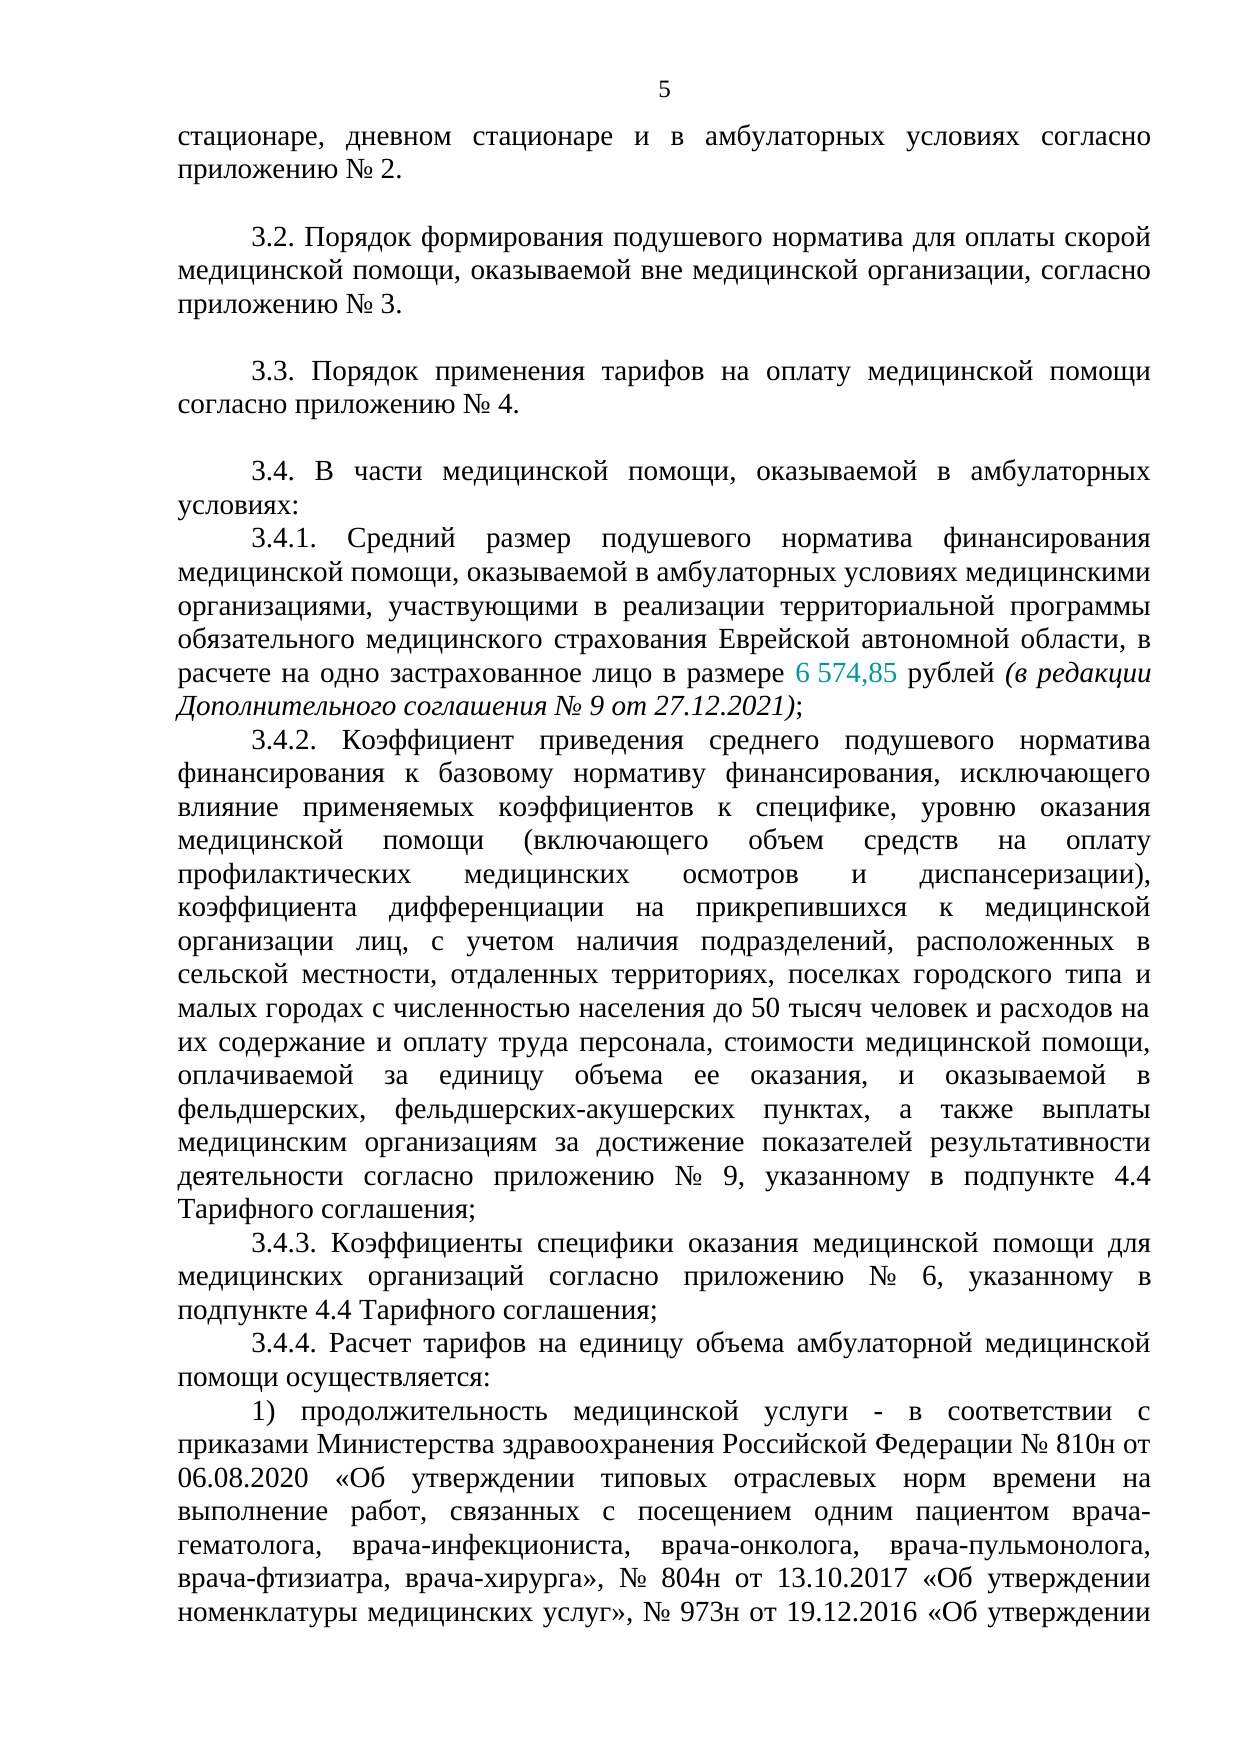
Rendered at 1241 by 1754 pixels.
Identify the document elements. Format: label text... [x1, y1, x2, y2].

text 3.2. Порядок формирования подушевого норматива для оплаты скорой медицинской помощи, оказываемой вне медицинской организации, согласно приложению № 3. [177, 219, 1152, 319]
text 3.3. Порядок применения тарифов на оплату медицинской помощи согласно приложению № 4. [177, 353, 1152, 420]
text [177, 118, 1152, 185]
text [177, 1393, 1152, 1627]
text 3.4.3. Коэффициенты специфики оказания медицинской помощи для медицинских организаций согласно приложению № 6, указанному в подпункте 4.4 Тарифного соглашения; [177, 1225, 1152, 1326]
text 3.4.1. Средний размер подушевого норматива финансирования медицинской помощи, оказываемой в амбулаторных условиях медицинскими организациями, участвующими в реализации территориальной программы обязательного медицинского страхования Еврейской автономной области, в расчете на одно застрахованное лицо в размере 6 574,85 рублей (в редакции Дополнительного соглашения № 9 от 27.12.2021); [177, 521, 1152, 722]
text 3.4. В части медицинской помощи, оказываемой в амбулаторных условиях: [177, 453, 1152, 521]
text 3.4.4. Расчет тарифов на единицу объема амбулаторной медицинской помощи осуществляется: [177, 1326, 1152, 1393]
text 3.4.2. Коэффициент приведения среднего подушевого норматива финансирования к базовому нормативу финансирования, исключающего влияние применяемых коэффициентов к специфике, уровню оказания медицинской помощи (включающего объем средств на оплату профилактических медицинских осмотров и диспансеризации), коэффициента дифференциации на прикрепившихся к медицинской организации лиц, с учетом наличия подразделений, расположенных в сельской местности, отдаленных территориях, поселках городского типа и малых городах с численностью населения до 50 тысяч человек и расходов на их содержание и оплату труда персонала, стоимости медицинской помощи, оплачиваемой за единицу объема ее оказания, и оказываемой в фельдшерских, фельдшерских-акушерских пунктах, а также выплаты медицинским организациям за достижение показателей результативности деятельности согласно приложению № 9, указанному в подпункте 4.4 Тарифного соглашения; [177, 722, 1152, 1225]
